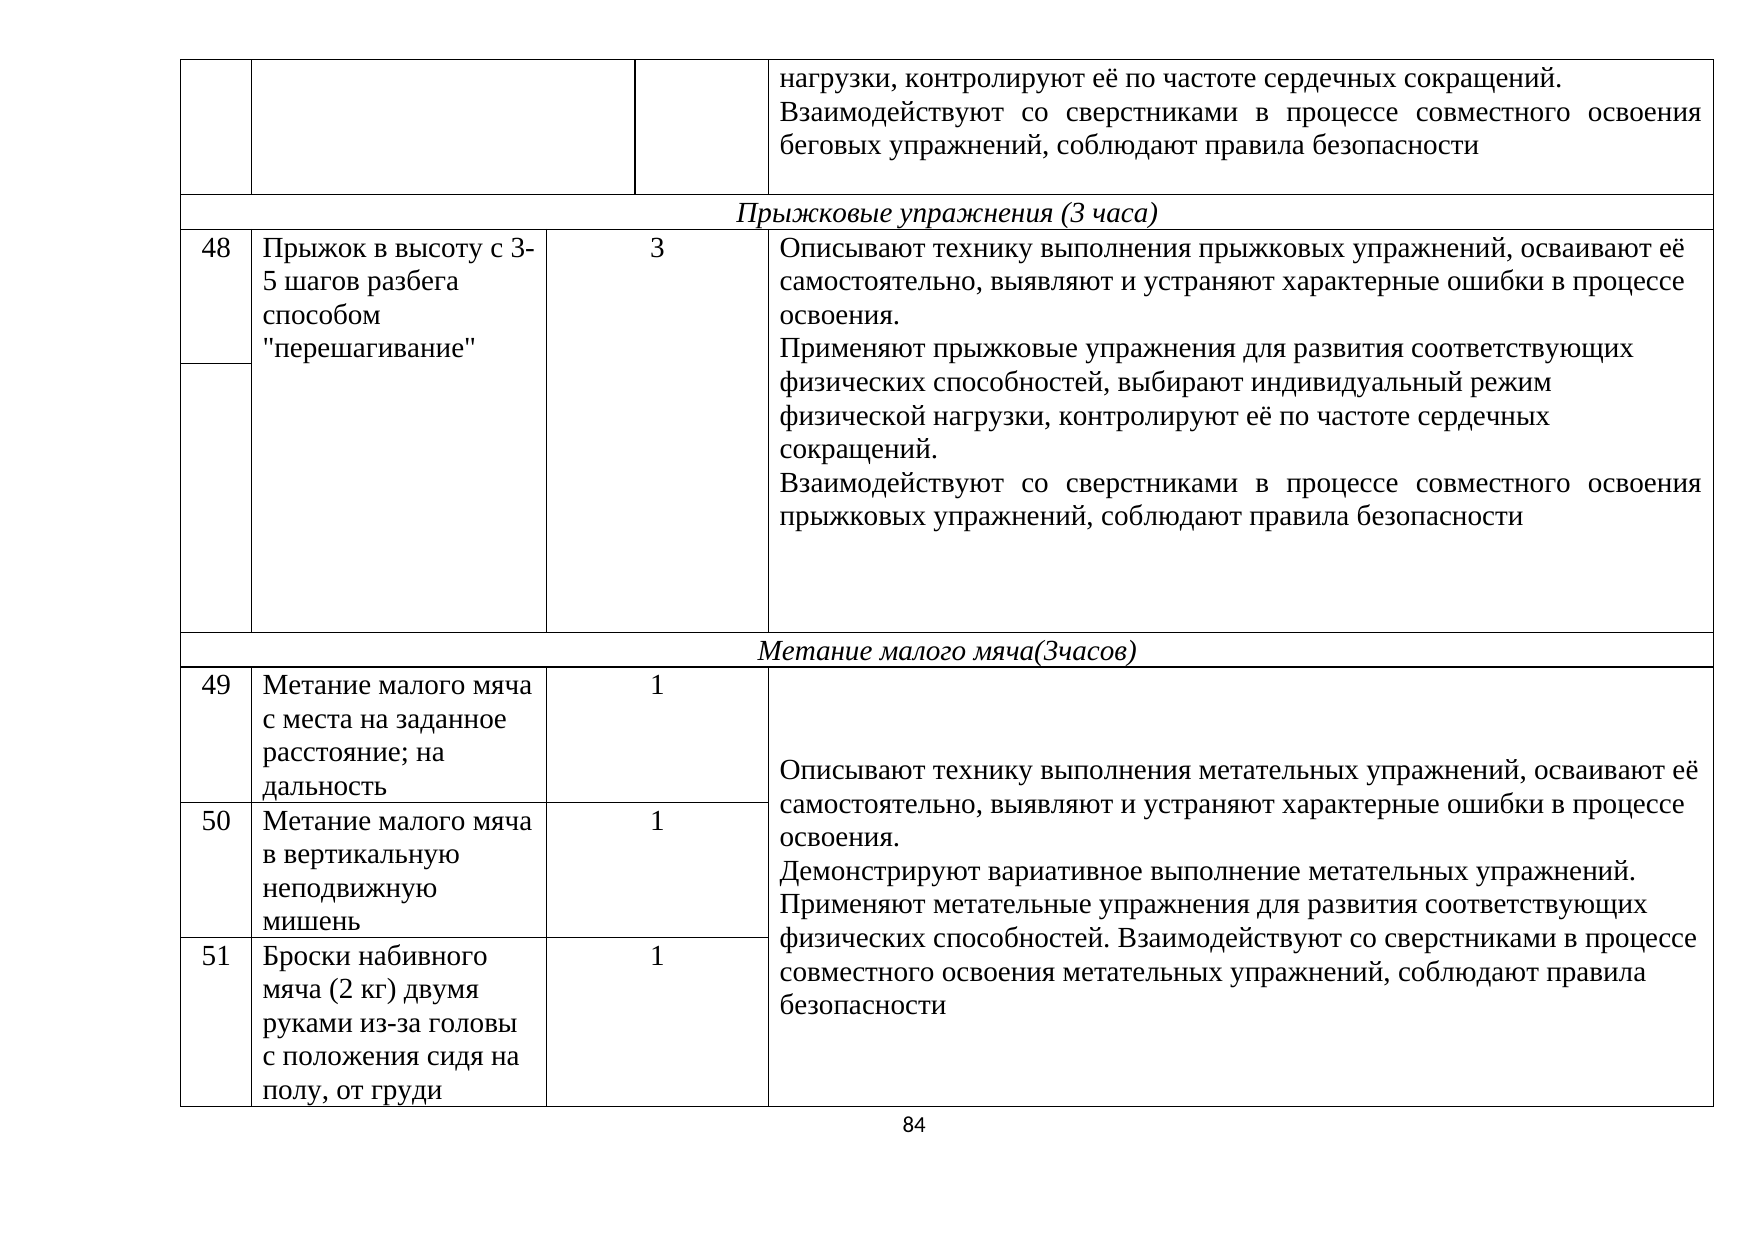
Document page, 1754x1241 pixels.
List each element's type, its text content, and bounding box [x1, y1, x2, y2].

table_cell 47 [181, 60, 251, 194]
table_cell Метание малого мяча(3часов) [181, 633, 1713, 666]
table_cell Прыжок в высоту с 3-5 шагов разбега способом "перешагивание" [252, 230, 546, 632]
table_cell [769, 60, 1713, 194]
table_cell Метание малого мяча в вертикальную неподвижную мишень [252, 803, 546, 937]
table_cell Метание малого мяча с места на заданное расстояние; на дальность [252, 668, 546, 802]
table_cell 1 [547, 803, 768, 937]
table_cell 49 [181, 668, 251, 802]
table_cell 1 [547, 938, 768, 1106]
table_cell [181, 364, 251, 632]
table_cell Броски набивного мяча (2 кг) двумя руками из-за головы с положения сидя на полу, от груди [252, 938, 546, 1106]
table_cell Описывают технику выполнения прыжковых упражнений, осваивают её самостоятельно, выявляют и устраняют характерные ошибки в процессе освоения. Применяют прыжковые упражнения для развития соответствующих физических способностей, выбирают индивидуальный режим физической нагрузки, контролируют её по частоте сердечных сокращений. Взаимодействуют со сверстниками в процессе совместного освоения прыжковых упражнений, соблюдают правила безопасности [769, 230, 1713, 632]
table_cell 50 [181, 803, 251, 937]
table_cell 3 [547, 230, 768, 632]
table_cell Прыжковые упражнения (3 часа) [181, 195, 1713, 229]
table_cell 1 [547, 668, 768, 802]
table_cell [252, 60, 634, 194]
table_cell 51 [181, 938, 251, 1106]
table_cell 1 [636, 60, 768, 194]
table_cell Описывают технику выполнения метательных упражнений, осваивают её самостоятельно, выявляют и устраняют характерные ошибки в процессе освоения. Демонстрируют вариативное выполнение метательных упражнений. Применяют метательные упражнения для развития соответствующих физических способностей. Взаимодействуют со сверстниками в процессе совместного освоения метательных упражнений, соблюдают правила безопасности [769, 668, 1713, 1106]
table_cell 48 [181, 230, 251, 363]
